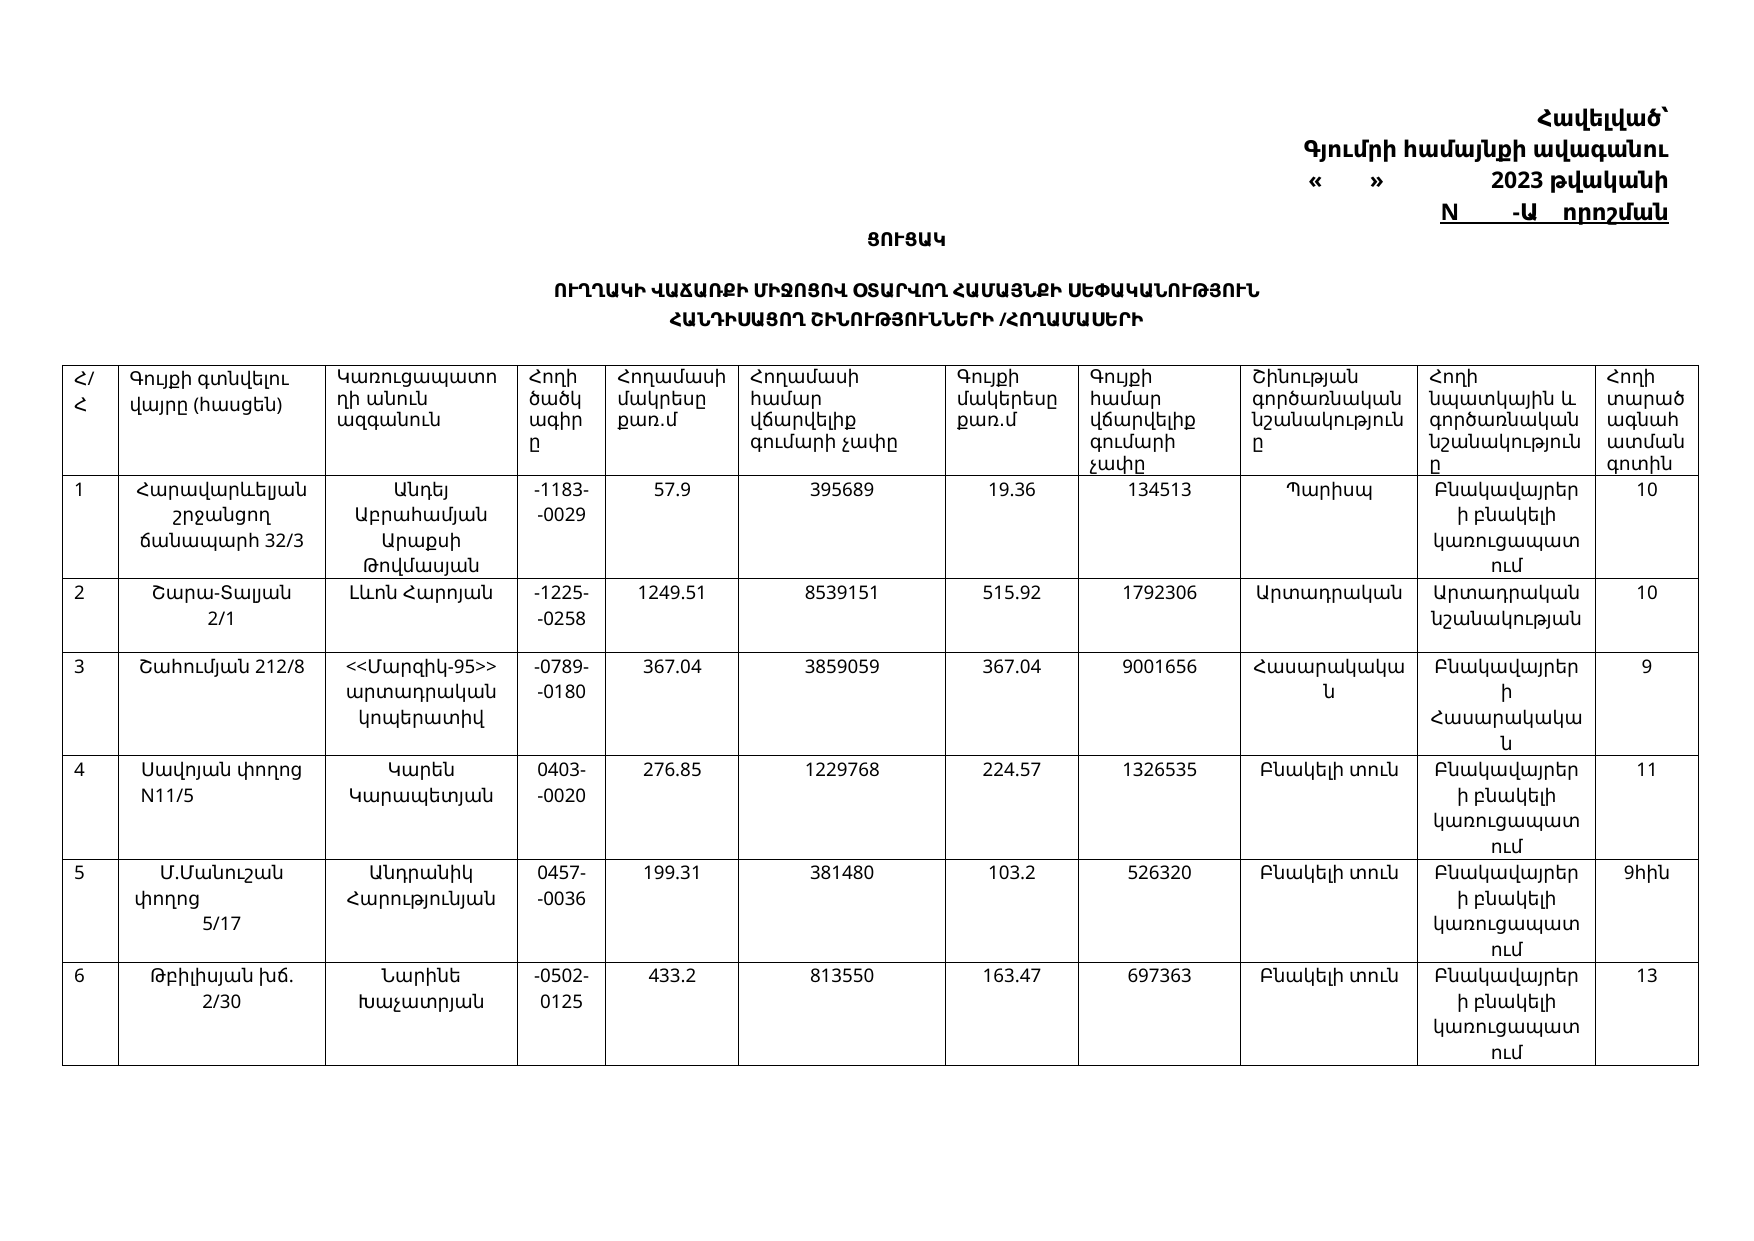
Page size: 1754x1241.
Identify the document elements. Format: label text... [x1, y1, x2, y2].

table_cell Արտադրական նշանակության [1418, 579, 1595, 652]
table_cell Բնակելի տուն [1241, 963, 1417, 1065]
table_cell Բնակելի տուն [1241, 860, 1417, 962]
table_cell 1792306 [1079, 579, 1240, 652]
table_header Հ/Հ [63, 366, 118, 475]
table_cell 10 [1596, 476, 1698, 578]
table_cell 163.47 [946, 963, 1078, 1065]
table_cell 0457- -0036 [518, 860, 605, 962]
table_cell 276.85 [606, 756, 738, 858]
table_cell 5 [63, 860, 118, 962]
table_cell 10 [1596, 579, 1698, 652]
table_cell 103.2 [946, 860, 1078, 962]
table_cell 19.36 [946, 476, 1078, 578]
table_cell 1249.51 [606, 579, 738, 652]
text N -Ա որոշման [74, 196, 1668, 227]
table_cell 57.9 [606, 476, 738, 578]
text ՑՈՒՑԱԿ [74, 227, 1739, 252]
table_header Հողամասի մակրեսը քառ.մ [606, 366, 738, 475]
table_cell Լևոն Հարոյան [326, 579, 517, 652]
table_cell 13 [1596, 963, 1698, 1065]
table_header Գույքի մակերեսը քառ.մ [946, 366, 1078, 475]
table_cell 1 [63, 476, 118, 578]
table_cell Բնակավայրերի բնակելի կառուցապատում [1418, 860, 1595, 962]
table_header Հողի նպատկային և գործառնական նշանակությունը [1418, 366, 1595, 475]
text ՈՒՂՂԱԿԻ ՎԱՃԱՌՔԻ ՄԻՋՈՑՈՎ ՕՏԱՐՎՈՂ ՀԱՄԱՅՆՔԻ ՍԵՓԱԿԱՆՈՒԹՅՈՒՆ [74, 277, 1739, 302]
table_cell Թբիլիսյան խճ. 2/30 [119, 963, 325, 1065]
table_cell -0789- -0180 [518, 653, 605, 755]
table_cell 9001656 [1079, 653, 1240, 755]
table_cell 515.92 [946, 579, 1078, 652]
table_cell -1183- -0029 [518, 476, 605, 578]
table_header Հողի տարածագնահատման գոտին [1596, 366, 1698, 475]
table_cell Հարավարևելյան շրջանցող ճանապարհ 32/3 [119, 476, 325, 578]
table_cell 6 [63, 963, 118, 1065]
table_header Կառուցապատողի անուն ազգանուն [326, 366, 517, 475]
table_cell 697363 [1079, 963, 1240, 1065]
table_cell Սավոյան փողոց N11/5 [119, 756, 325, 858]
table_cell 4 [63, 756, 118, 858]
table_cell Շահումյան 212/8 [119, 653, 325, 755]
table_header Գույքի համար վճարվելիք գումարի չափը [1079, 366, 1240, 475]
table_cell 11 [1596, 756, 1698, 858]
table_cell Բնակավայրերի բնակելի կառուցապատում [1418, 476, 1595, 578]
text ՀԱՆԴԻՍԱՑՈՂ ՇԻՆՈՒԹՅՈՒՆՆԵՐԻ /ՀՈՂԱՄԱՍԵՐԻ [74, 306, 1739, 332]
text Գյումրի համայնքի ավագանու [74, 133, 1668, 164]
table_cell 9 [1596, 653, 1698, 755]
table_cell 395689 [739, 476, 945, 578]
table_header Հողի ծածկագիրը [518, 366, 605, 475]
table_cell 8539151 [739, 579, 945, 652]
table_cell -0502-0125 [518, 963, 605, 1065]
table_cell 1326535 [1079, 756, 1240, 858]
table_cell Բնակավայրերի բնակելի կառուցապատում [1418, 963, 1595, 1065]
table_cell Արտադրական [1241, 579, 1417, 652]
table_cell Պարիսպ [1241, 476, 1417, 578]
table_cell 1229768 [739, 756, 945, 858]
table_cell 813550 [739, 963, 945, 1065]
table_cell Մ.Մանուշան փողոց 5/17 [119, 860, 325, 962]
table_cell Բնակելի տուն [1241, 756, 1417, 858]
table_cell 367.04 [606, 653, 738, 755]
table_cell 3859059 [739, 653, 945, 755]
table_cell 381480 [739, 860, 945, 962]
table_cell 0403- -0020 [518, 756, 605, 858]
table_cell 433.2 [606, 963, 738, 1065]
table_cell Շարա-Տալյան 2/1 [119, 579, 325, 652]
table_header Գույքի գտնվելու վայրը (հասցեն) [119, 366, 325, 475]
table_cell 134513 [1079, 476, 1240, 578]
table_cell Անդեյ Աբրահամյան Արաքսի Թովմասյան [326, 476, 517, 578]
table_cell 3 [63, 653, 118, 755]
table_cell 224.57 [946, 756, 1078, 858]
text « » 2023 թվականի [74, 164, 1668, 196]
table_cell Բնակավայրերի Հասարակական [1418, 653, 1595, 755]
table_cell Կարեն Կարապետյան [326, 756, 517, 858]
table_cell <<Մարզիկ-95>> արտադրական կոպերատիվ [326, 653, 517, 755]
table_header Հողամասի համար վճարվելիք գումարի չափը [739, 366, 945, 475]
table_cell -1225- -0258 [518, 579, 605, 652]
table_header Շինության գործառնական նշանակությունը [1241, 366, 1417, 475]
table_cell 9հին [1596, 860, 1698, 962]
table_cell Անդրանիկ Հարությունյան [326, 860, 517, 962]
table_cell 2 [63, 579, 118, 652]
table_cell Նարինե Խաչատրյան [326, 963, 517, 1065]
table_cell 367.04 [946, 653, 1078, 755]
table_cell 199.31 [606, 860, 738, 962]
table_cell Բնակավայրերի բնակելի կառուցապատում [1418, 756, 1595, 858]
text Հավելված՝ [74, 102, 1668, 133]
table_cell Հասարակական [1241, 653, 1417, 755]
table_cell 526320 [1079, 860, 1240, 962]
